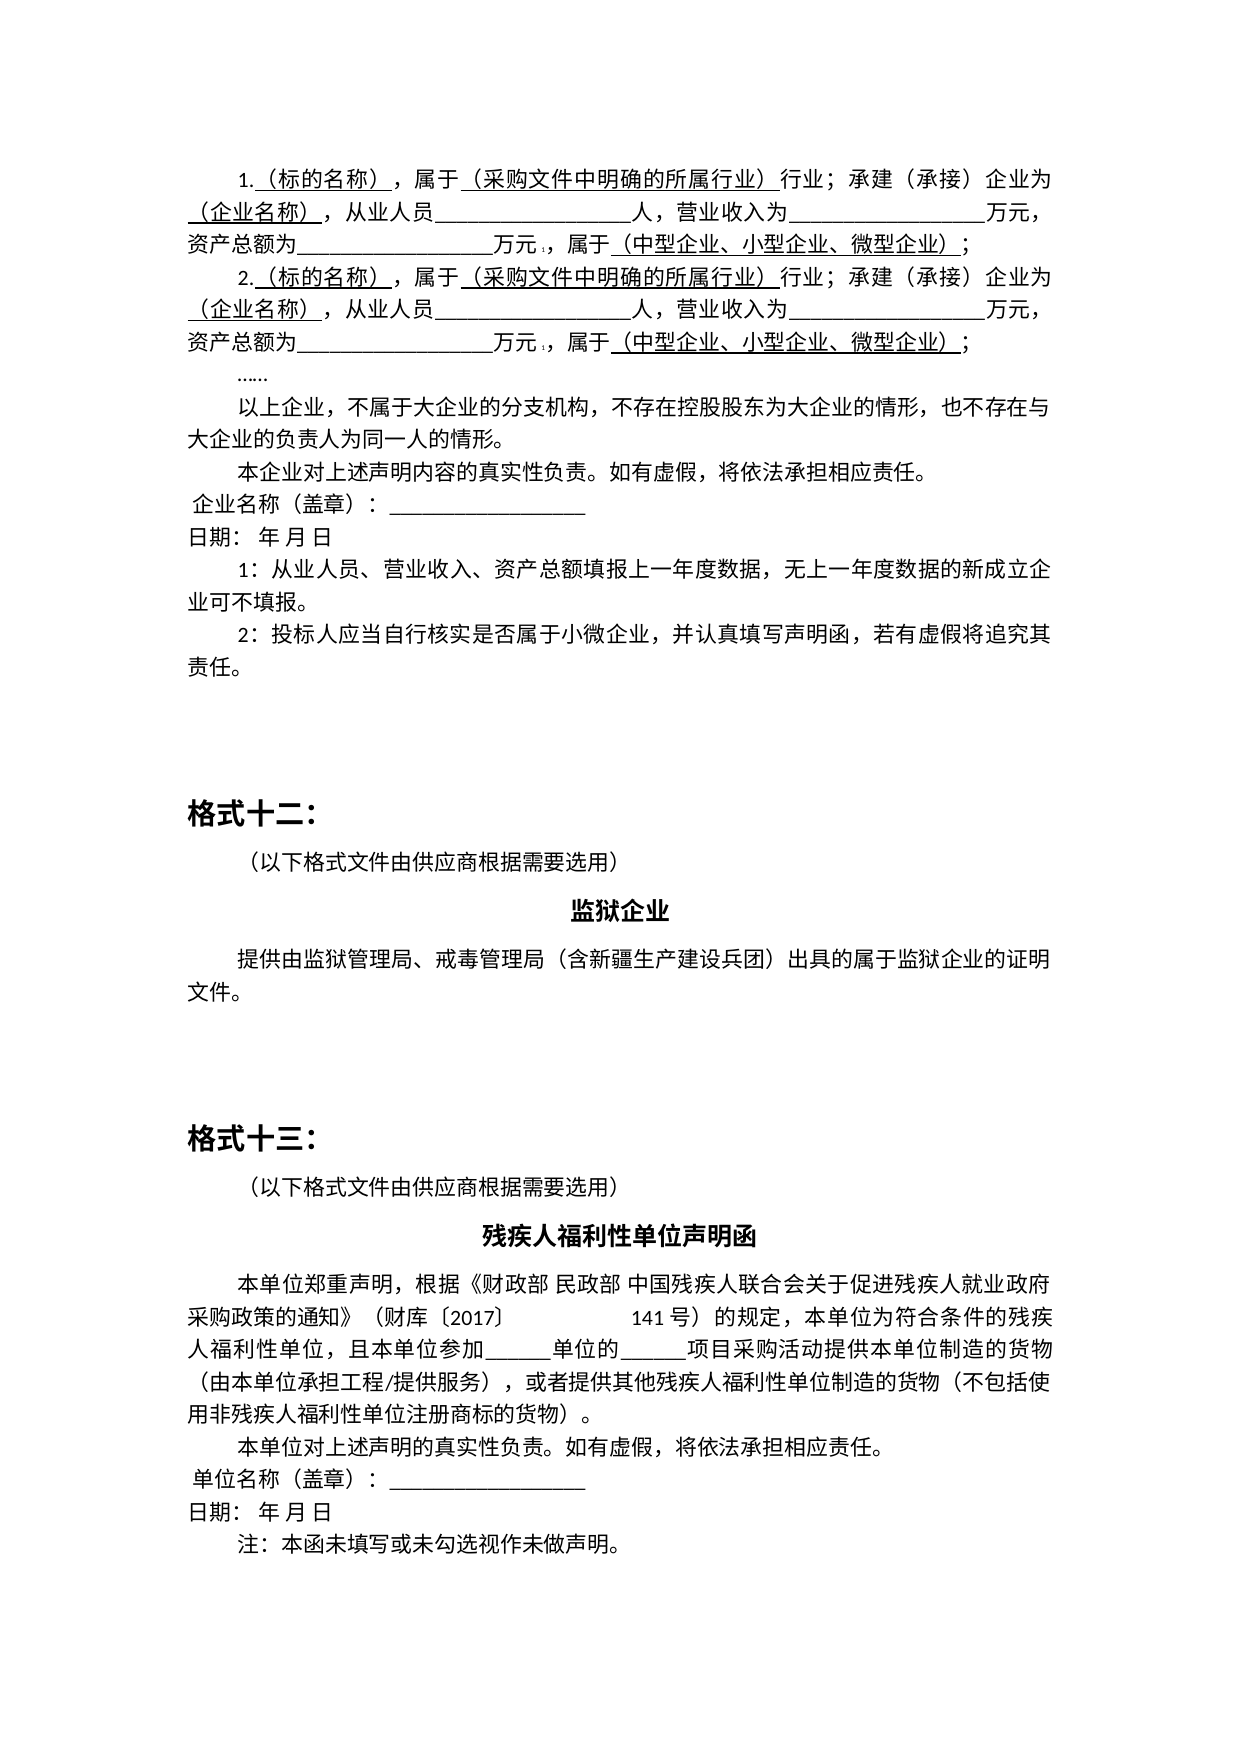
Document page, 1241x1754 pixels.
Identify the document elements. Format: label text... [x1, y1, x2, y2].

text 企业名称（盖章）：__________________ [187, 487, 1053, 519]
text 本企业对上述声明内容的真实性负责。如有虚假，将依法承担相应责任。 [187, 454, 1053, 487]
text 1.（标的名称），属于（采购文件中明确的所属行业）行业；承建（承接）企业为（企业名称），从业人员__________________人，营业收入为__________________万元，资产总额为__________________万元1，属于（中型企业、小型企业、微型企业）； [187, 162, 1053, 259]
text 本单位对上述声明的真实性负责。如有虚假，将依法承担相应责任。 [187, 1429, 1053, 1462]
text 格式十三： [187, 1104, 1053, 1169]
text …… [187, 357, 1053, 389]
text （以下格式文件由供应商根据需要选用） [187, 1169, 1053, 1202]
text 日期： 年 月 日 [187, 519, 1053, 552]
text 日期： 年 月 日 [187, 1494, 1053, 1527]
text 注：本函未填写或未勾选视作未做声明。 [187, 1527, 1053, 1559]
text 2：投标人应当自行核实是否属于小微企业，并认真填写声明函，若有虚假将追究其责任。 [187, 617, 1053, 682]
text 2.（标的名称），属于（采购文件中明确的所属行业）行业；承建（承接）企业为（企业名称），从业人员__________________人，营业收入为__________________万元，资产总额为__________________万元1，属于（中型企业、小型企业、微型企业）； [187, 259, 1053, 357]
text 单位名称（盖章）：__________________ [187, 1462, 1053, 1494]
text 残疾人福利性单位声明函 [187, 1202, 1053, 1267]
text 以上企业，不属于大企业的分支机构，不存在控股股东为大企业的情形，也不存在与大企业的负责人为同一人的情形。 [187, 389, 1053, 454]
text （以下格式文件由供应商根据需要选用） [187, 844, 1053, 877]
text 监狱企业 [187, 877, 1053, 942]
text 1：从业人员、营业收入、资产总额填报上一年度数据，无上一年度数据的新成立企业可不填报。 [187, 552, 1053, 617]
text 提供由监狱管理局、戒毒管理局（含新疆生产建设兵团）出具的属于监狱企业的证明文件。 [187, 942, 1053, 1007]
text 本单位郑重声明，根据《财政部 民政部 中国残疾人联合会关于促进残疾人就业政府采购政策的通知》（财库〔2017〕 141号）的规定，本单位为符合条件的残疾人福利性单位，且本单位参加______单位的______项目采购活动提供本单位制造的货物（由本单位承担工程/提供服务），或者提供其他残疾人福利性单位制造的货物（不包括使用非残疾人福利性单位注册商标的货物）。 [187, 1267, 1053, 1429]
text 格式十二： [187, 779, 1053, 844]
